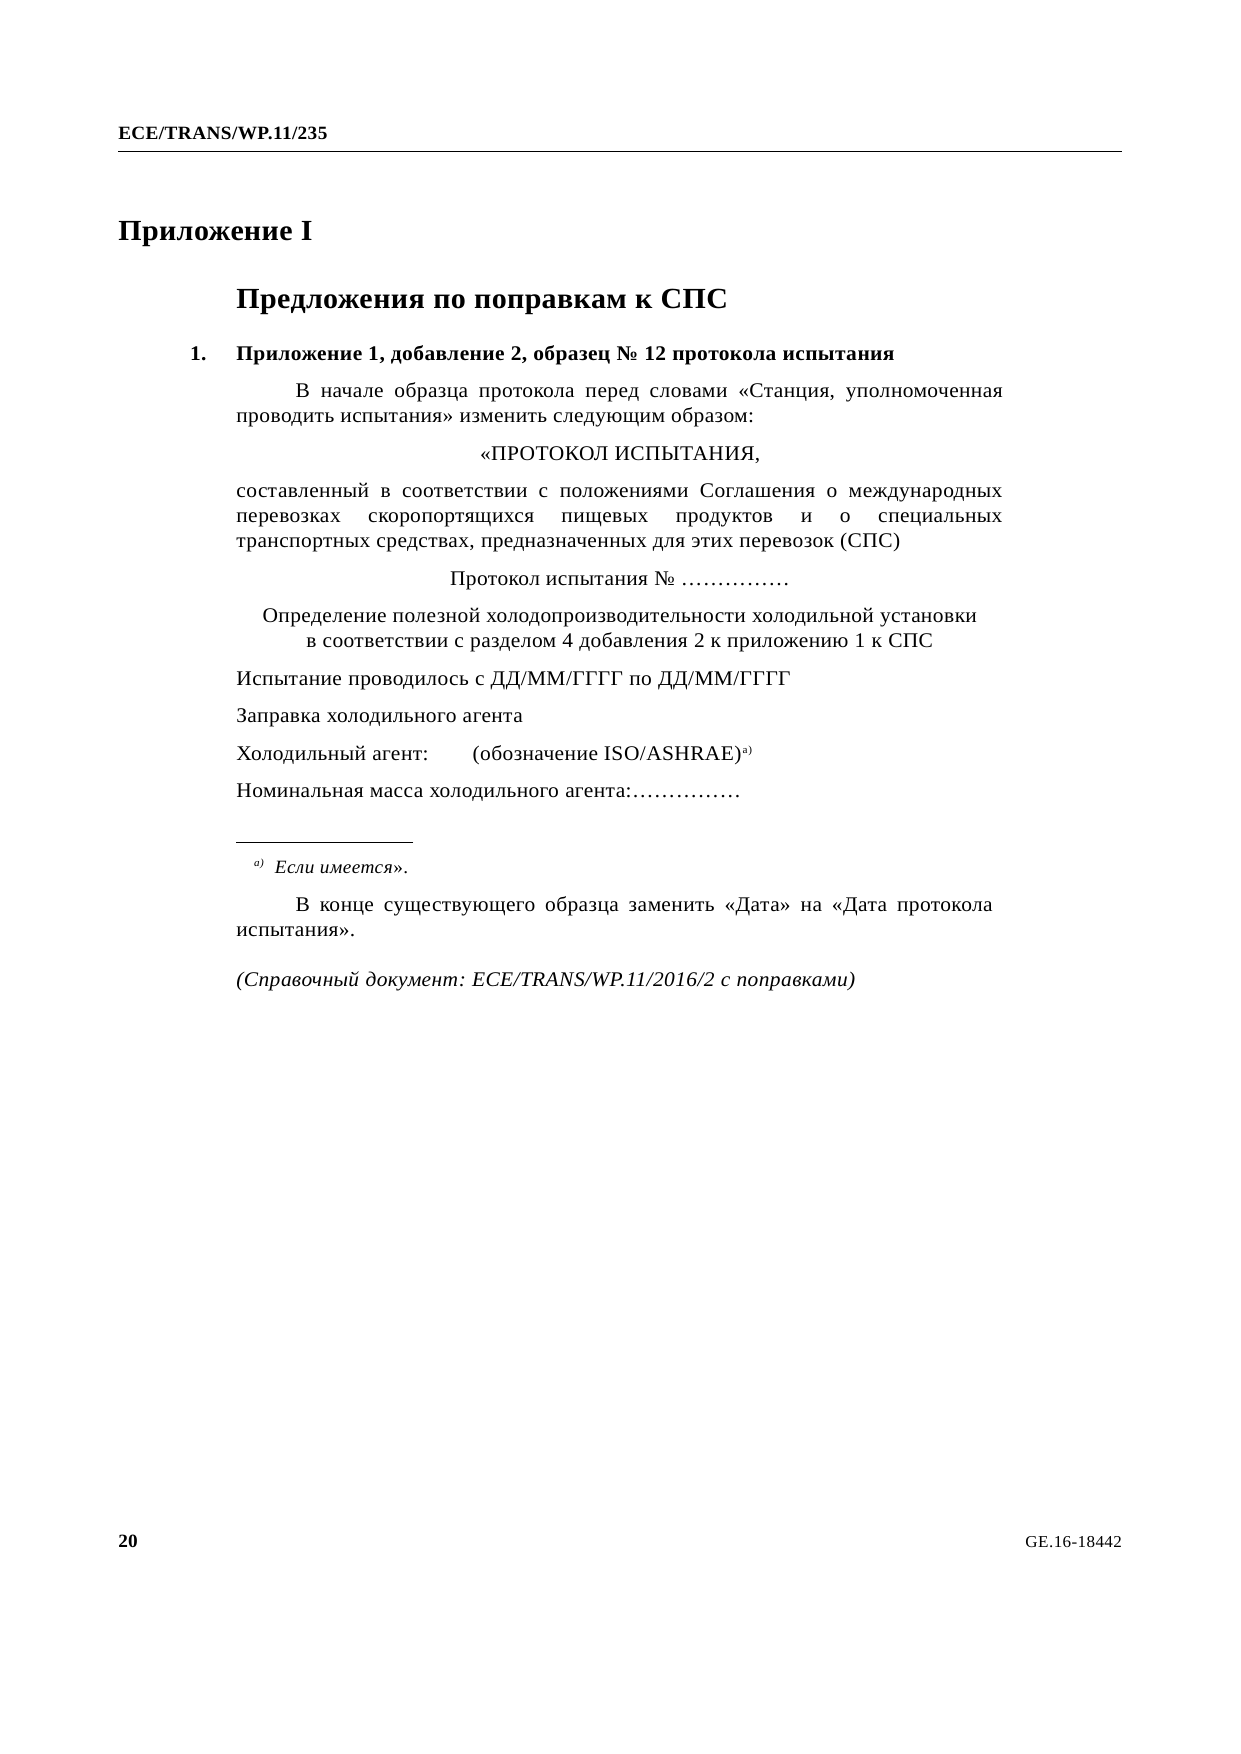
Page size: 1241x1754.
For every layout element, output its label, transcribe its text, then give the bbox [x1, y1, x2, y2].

text Заправка холодильного агента [236, 702, 1004, 727]
text Холодильный агент: (обозначение ISO/ASHRAE)a) [236, 740, 1004, 765]
text Определение полезной холодопроизводительности холодильной установки в соответствии с разделом 4 добавления 2 к приложению 1 к СПС [236, 602, 1004, 652]
text В начале образца протокола перед словами «Станция, уполномоченная проводить испытания» изменить следующим образом: [236, 377, 1004, 427]
text (Справочный документ: ECE/TRANS/WP.11/2016/2 с поправками) [236, 966, 1004, 991]
text Приложение I [118, 215, 1004, 246]
text Протокол испытания № …………… [236, 565, 1004, 590]
text В конце существующего образца заменить «Дата» на «Дата протокола испытания». [236, 891, 1004, 941]
text составленный в соответствии с положениями Соглашения о международных перевозках скоропортящихся пищевых продуктов и о специальных транспортных средствах, предназначенных для этих перевозок (СПС) [236, 477, 1004, 552]
text «ПРОТОКОЛ ИСПЫТАНИЯ, [236, 440, 1004, 465]
text 1. Приложение 1, добавление 2, образец № 12 протокола испытания [118, 340, 1004, 365]
text Испытание проводилось с ДД/ММ/ГГГГ по ДД/ММ/ГГГГ [236, 665, 1004, 690]
text Номинальная масса холодильного агента:…………… [236, 777, 1004, 802]
text Предложения по поправкам к СПС [118, 284, 1004, 315]
text а) Если имеется». [236, 856, 1004, 878]
